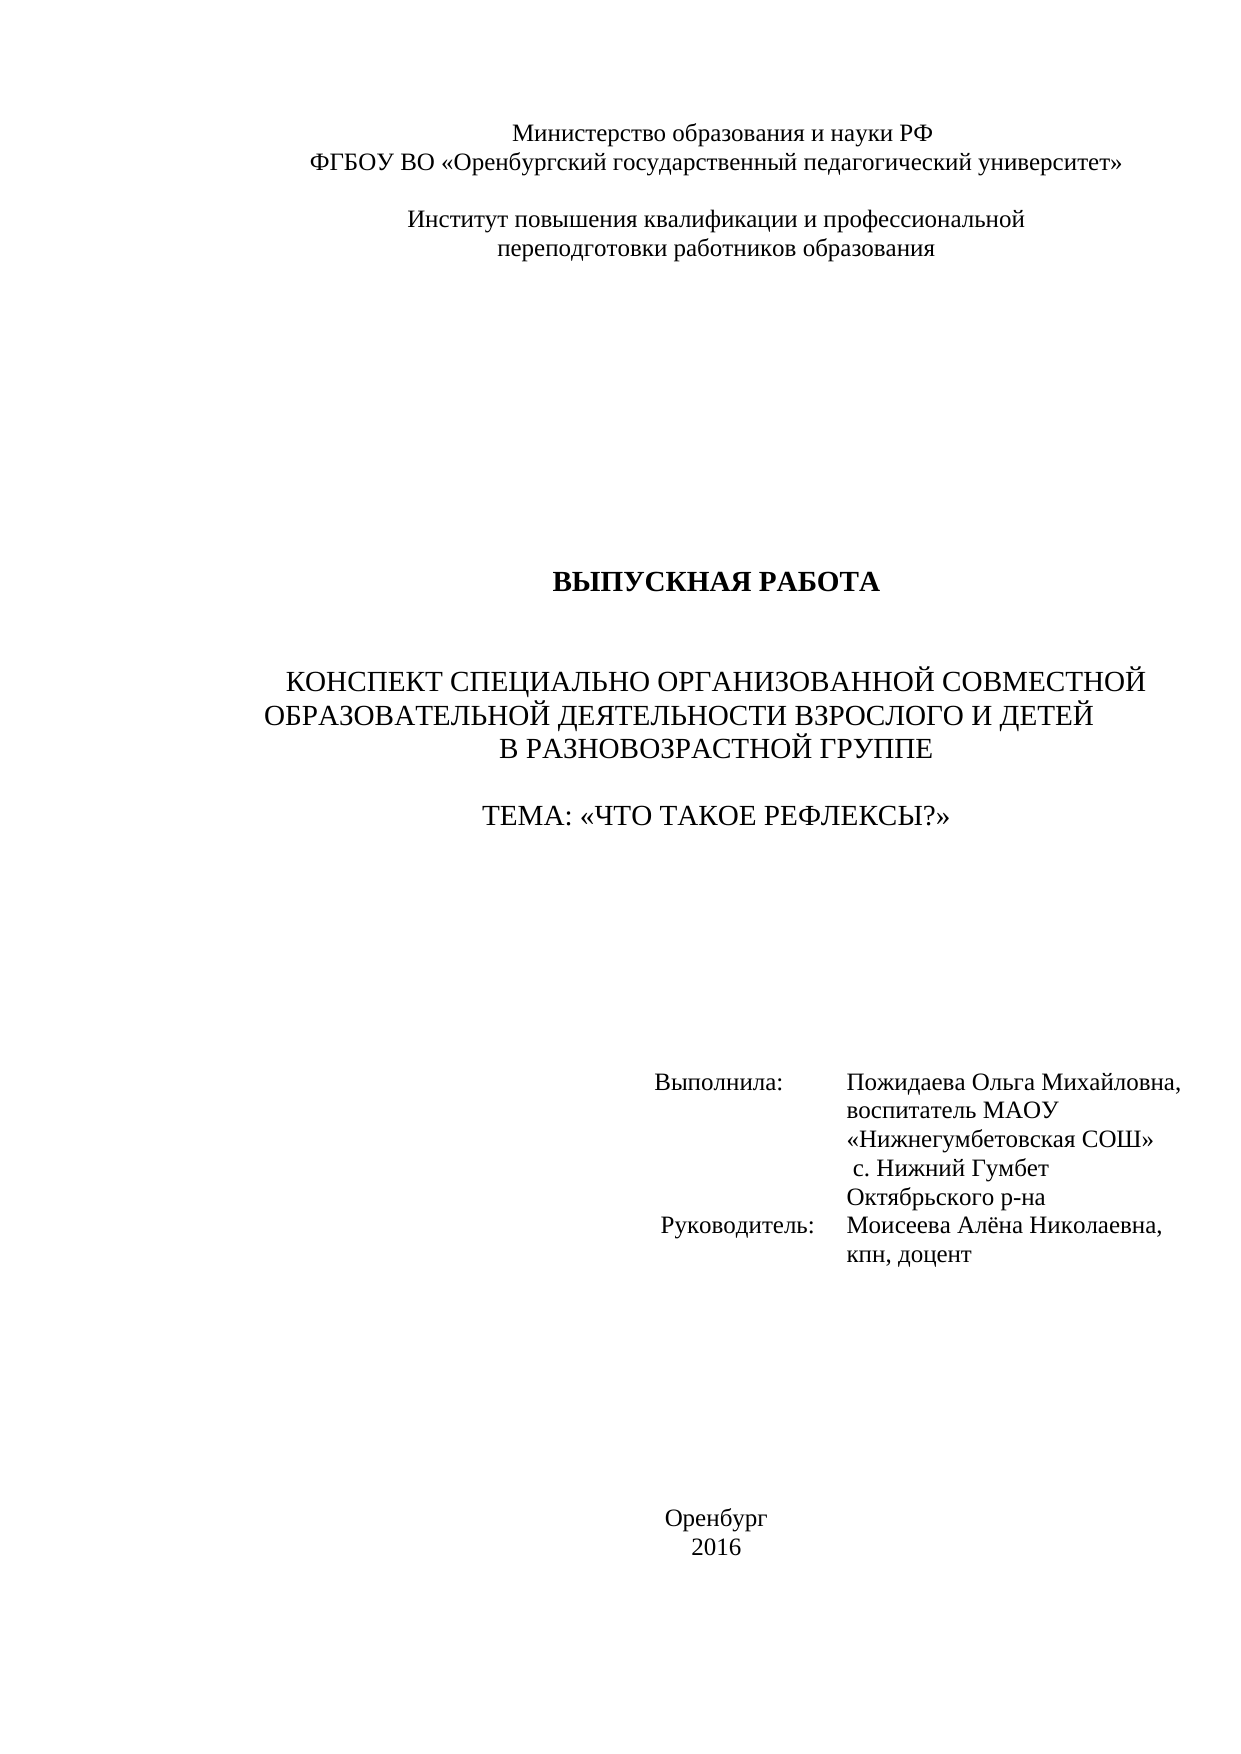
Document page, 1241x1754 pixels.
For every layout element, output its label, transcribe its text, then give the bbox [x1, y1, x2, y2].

table_header Пожидаева Ольга Михайловна, воспитатель МАОУ «Нижнегумбетовская СОШ» с. Нижний Гумбет Октябрьского р-на [835, 1067, 1181, 1211]
text Оренбург [177, 1503, 1181, 1532]
text ФГБОУ ВО «Оренбургский государственный педагогический университет» [177, 147, 1181, 176]
text 2016 [177, 1532, 1181, 1560]
table_cell Руководитель: [657, 1211, 835, 1268]
table_header Выполнила: [657, 1067, 835, 1211]
table_cell Моисеева Алёна Николаевна, кпн, доцент [835, 1211, 1181, 1268]
text ВЫПУСКНАЯ РАБОТА [177, 564, 1181, 597]
text КОНСПЕКТ СПЕЦИАЛЬНО ОРГАНИЗОВАННОЙ СОВМЕСТНОЙ ОБРАЗОВАТЕЛЬНОЙ ДЕЯТЕЛЬНОСТИ ВЗРОСЛОГО И ДЕТЕЙ [177, 664, 1181, 731]
text тЕМА: «Что такое рефлексы?» [177, 798, 1181, 832]
text Институт повышения квалификации и профессиональной [177, 204, 1181, 233]
text переподготовки работников образования [177, 233, 1181, 262]
text В РАЗНОВОЗРАСТНОЙ ГРУППЕ [177, 731, 1181, 765]
text Министерство образования и науки РФ [177, 118, 1181, 147]
